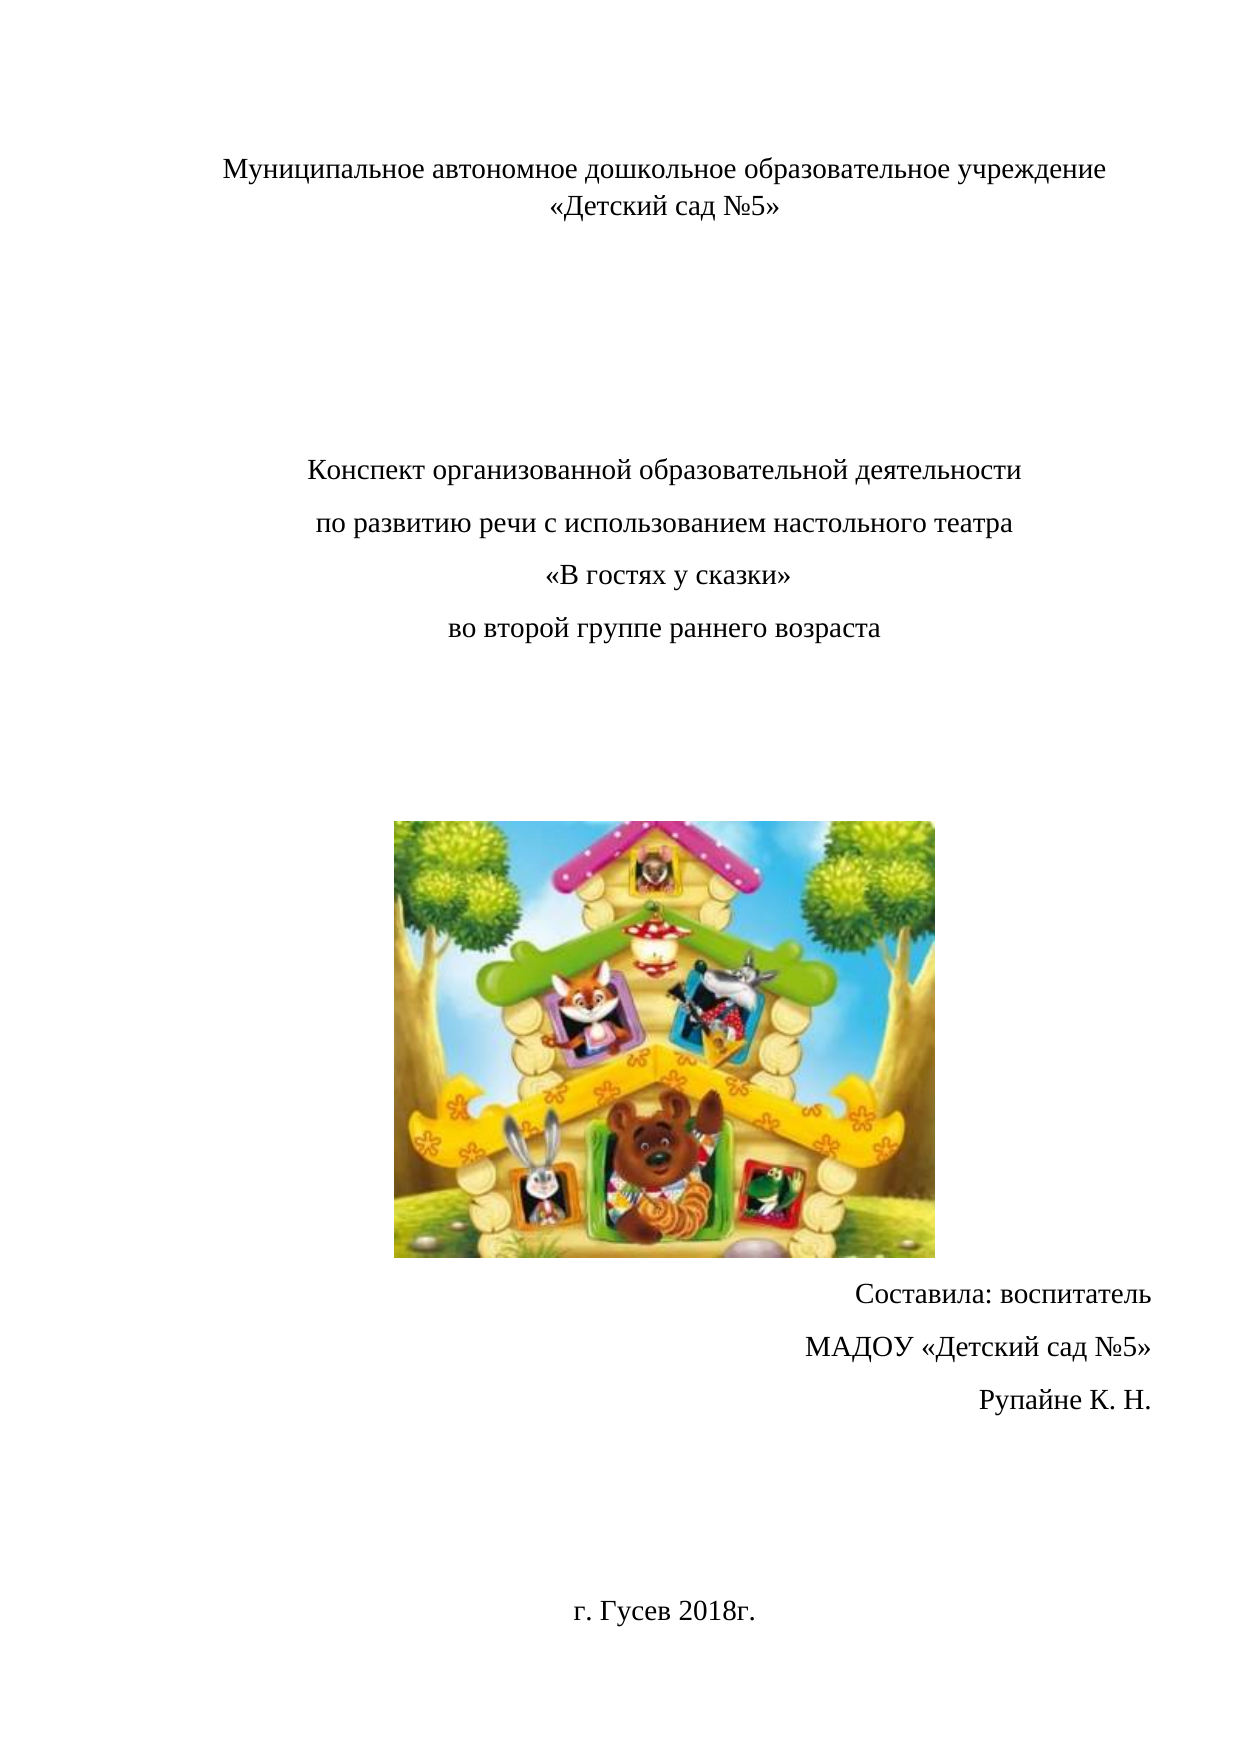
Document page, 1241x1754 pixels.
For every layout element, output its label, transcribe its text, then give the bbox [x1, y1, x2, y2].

text по развитию речи с использованием настольного театра [177, 505, 1152, 538]
text Конспект организованной образовательной деятельности [177, 452, 1152, 485]
text Составила: воспитатель [177, 1276, 1152, 1310]
text «В гостях у сказки» [177, 557, 1152, 591]
text г. Гусев 2018г. [177, 1593, 1152, 1627]
picture [394, 821, 935, 1258]
text МАДОУ «Детский сад №5» [177, 1329, 1152, 1363]
text Рупайне К. Н. [177, 1382, 1152, 1416]
text во второй группе раннего возраста [177, 610, 1152, 644]
text Муниципальное автономное дошкольное образовательное учреждение «Детский сад №5» [177, 152, 1152, 221]
